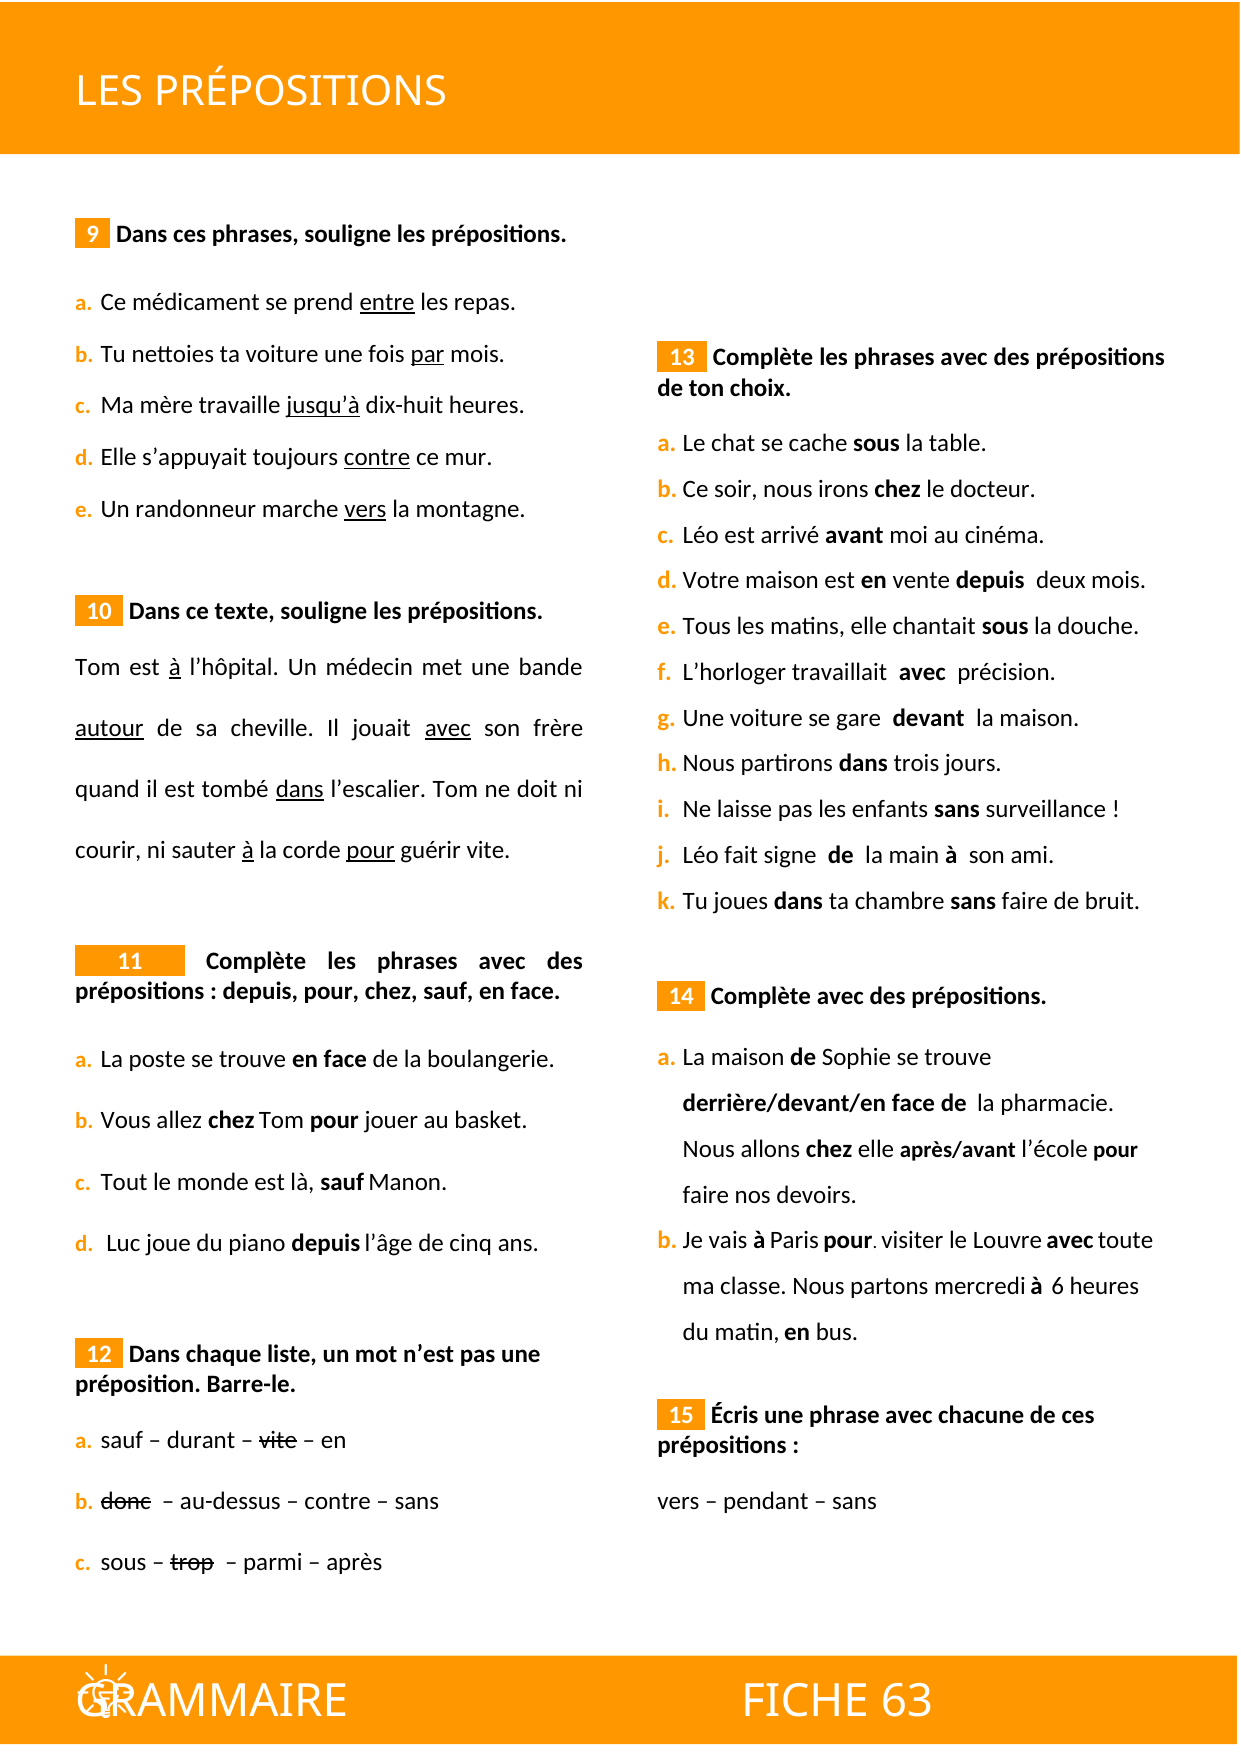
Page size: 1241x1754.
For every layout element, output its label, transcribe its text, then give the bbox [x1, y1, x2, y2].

list Tout le monde est là, sauf Manon. [75, 1166, 583, 1196]
list L’horloger travaillait avec précision. [657, 656, 1165, 687]
list Le chat se cache sous la table. [657, 427, 1165, 458]
list Votre maison est en vente depuis deux mois. [657, 565, 1165, 595]
list Tu joues dans ta chambre sans faire de bruit. [657, 885, 1165, 915]
list Une voiture se gare devant la maison. [657, 702, 1165, 732]
list Léo fait signe de la main à son ami. [657, 839, 1165, 869]
text 11 Complète les phrases avec des prépositions : depuis, pour, chez, sauf, en face. [75, 945, 583, 1006]
list sauf – durant – vite – en [75, 1424, 583, 1454]
text 15 Écris une phrase avec chacune de ces prépositions : [657, 1399, 1165, 1460]
list La maison de Sophie se trouve derrière/devant/en face de la pharmacie. Nous allons chez elle après/avant l’école pour faire nos devoirs. [657, 1042, 1165, 1209]
picture [75, 1664, 139, 1720]
list Ma mère travaille jusqu’à dix-huit heures. [75, 390, 583, 420]
list Tu nettoies ta voiture une fois par mois. [75, 338, 583, 368]
list Je vais à Paris pour. visiter le Louvre avec toute ma classe. Nous partons mercredi à 6 heures du matin, en bus. [657, 1224, 1165, 1346]
text 14 Complète avec des prépositions. [705, 981, 1165, 1011]
text 10 Dans ce texte, souligne les prépositions. [123, 595, 583, 626]
list Un randonneur marche vers la montagne. [75, 493, 583, 524]
list Tous les matins, elle chantait sous la douche. [657, 610, 1165, 641]
list Ne laisse pas les enfants sans surveillance ! [657, 793, 1165, 824]
list La poste se trouve en face de la boulangerie. [75, 1043, 583, 1074]
list sous – trop – parmi – après [75, 1546, 583, 1576]
list Ce soir, nous irons chez le docteur. [657, 473, 1165, 504]
text 13 Complète les phrases avec des prépositions de ton choix. [657, 341, 1165, 402]
list donc – au-dessus – contre – sans [75, 1485, 583, 1515]
list Ce médicament se prend entre les repas. [75, 286, 583, 316]
text vers – pendant – sans [657, 1485, 1165, 1516]
text Tom est à l’hôpital. Un médecin met une bande autour de sa cheville. Il jouait avec son frère quand il est tombé dans l’escalier. Tom ne doit ni courir, ni sauter à la corde pour guérir vite. [75, 651, 583, 864]
text 9 Dans ces phrases, souligne les prépositions. [110, 218, 583, 248]
list Luc joue du piano depuis l’âge de cinq ans. [75, 1227, 583, 1257]
list Vous allez chez Tom pour jouer au basket. [75, 1104, 583, 1135]
list Elle s’appuyait toujours contre ce mur. [75, 442, 583, 472]
text 12 Dans chaque liste, un mot n’est pas une préposition. Barre-le. [75, 1338, 583, 1399]
list Nous partirons dans trois jours. [657, 748, 1165, 778]
list Léo est arrivé avant moi au cinéma. [657, 519, 1165, 549]
